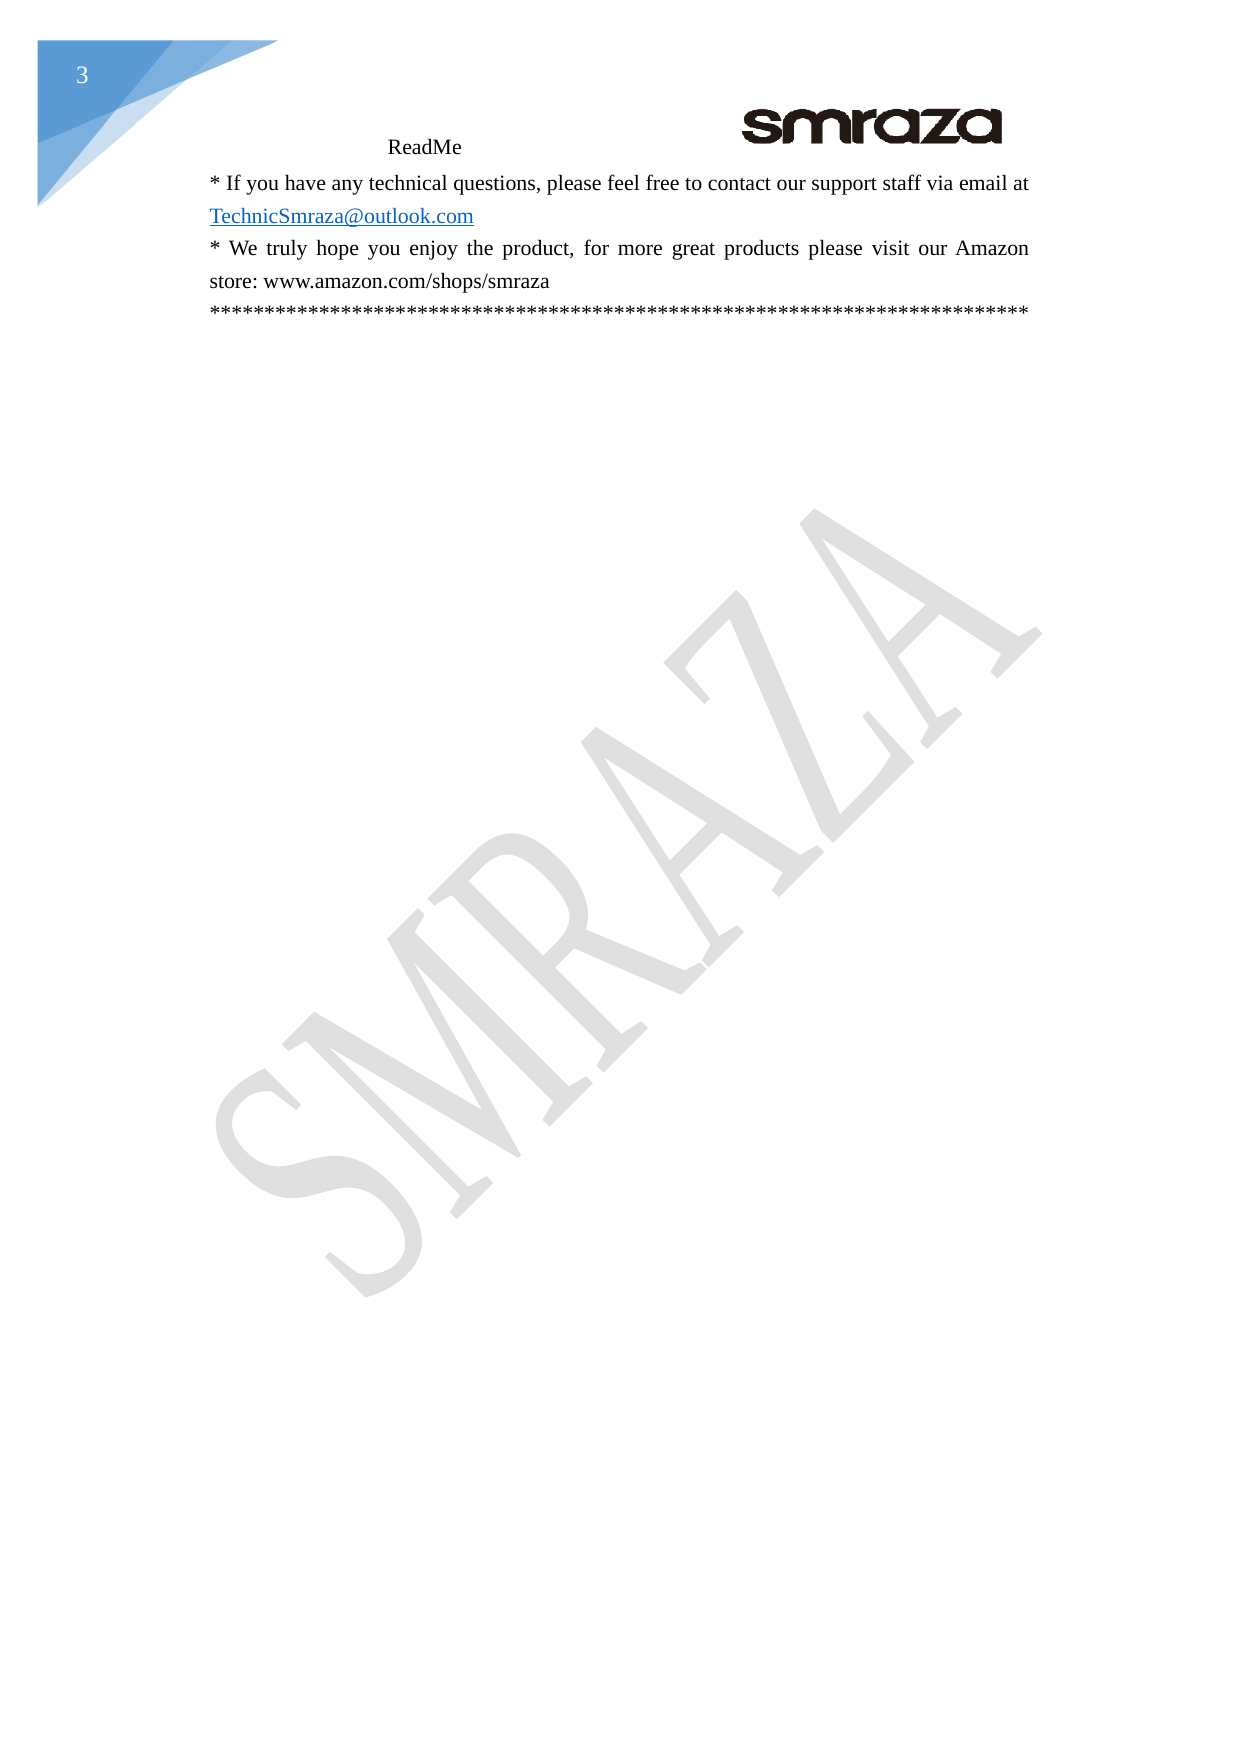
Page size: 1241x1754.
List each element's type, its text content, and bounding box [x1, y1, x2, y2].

picture [720, 88, 1031, 155]
text *************************************************************************** [209, 297, 1031, 329]
text * If you have any technical questions, please feel free to contact our support staff via email at TechnicSmraza@outlook.com [209, 167, 1031, 232]
text * We truly hope you enjoy the product, for more great products please visit our Amazon store: www.amazon.com/shops/smraza [209, 232, 1031, 297]
picture [37, 40, 279, 209]
